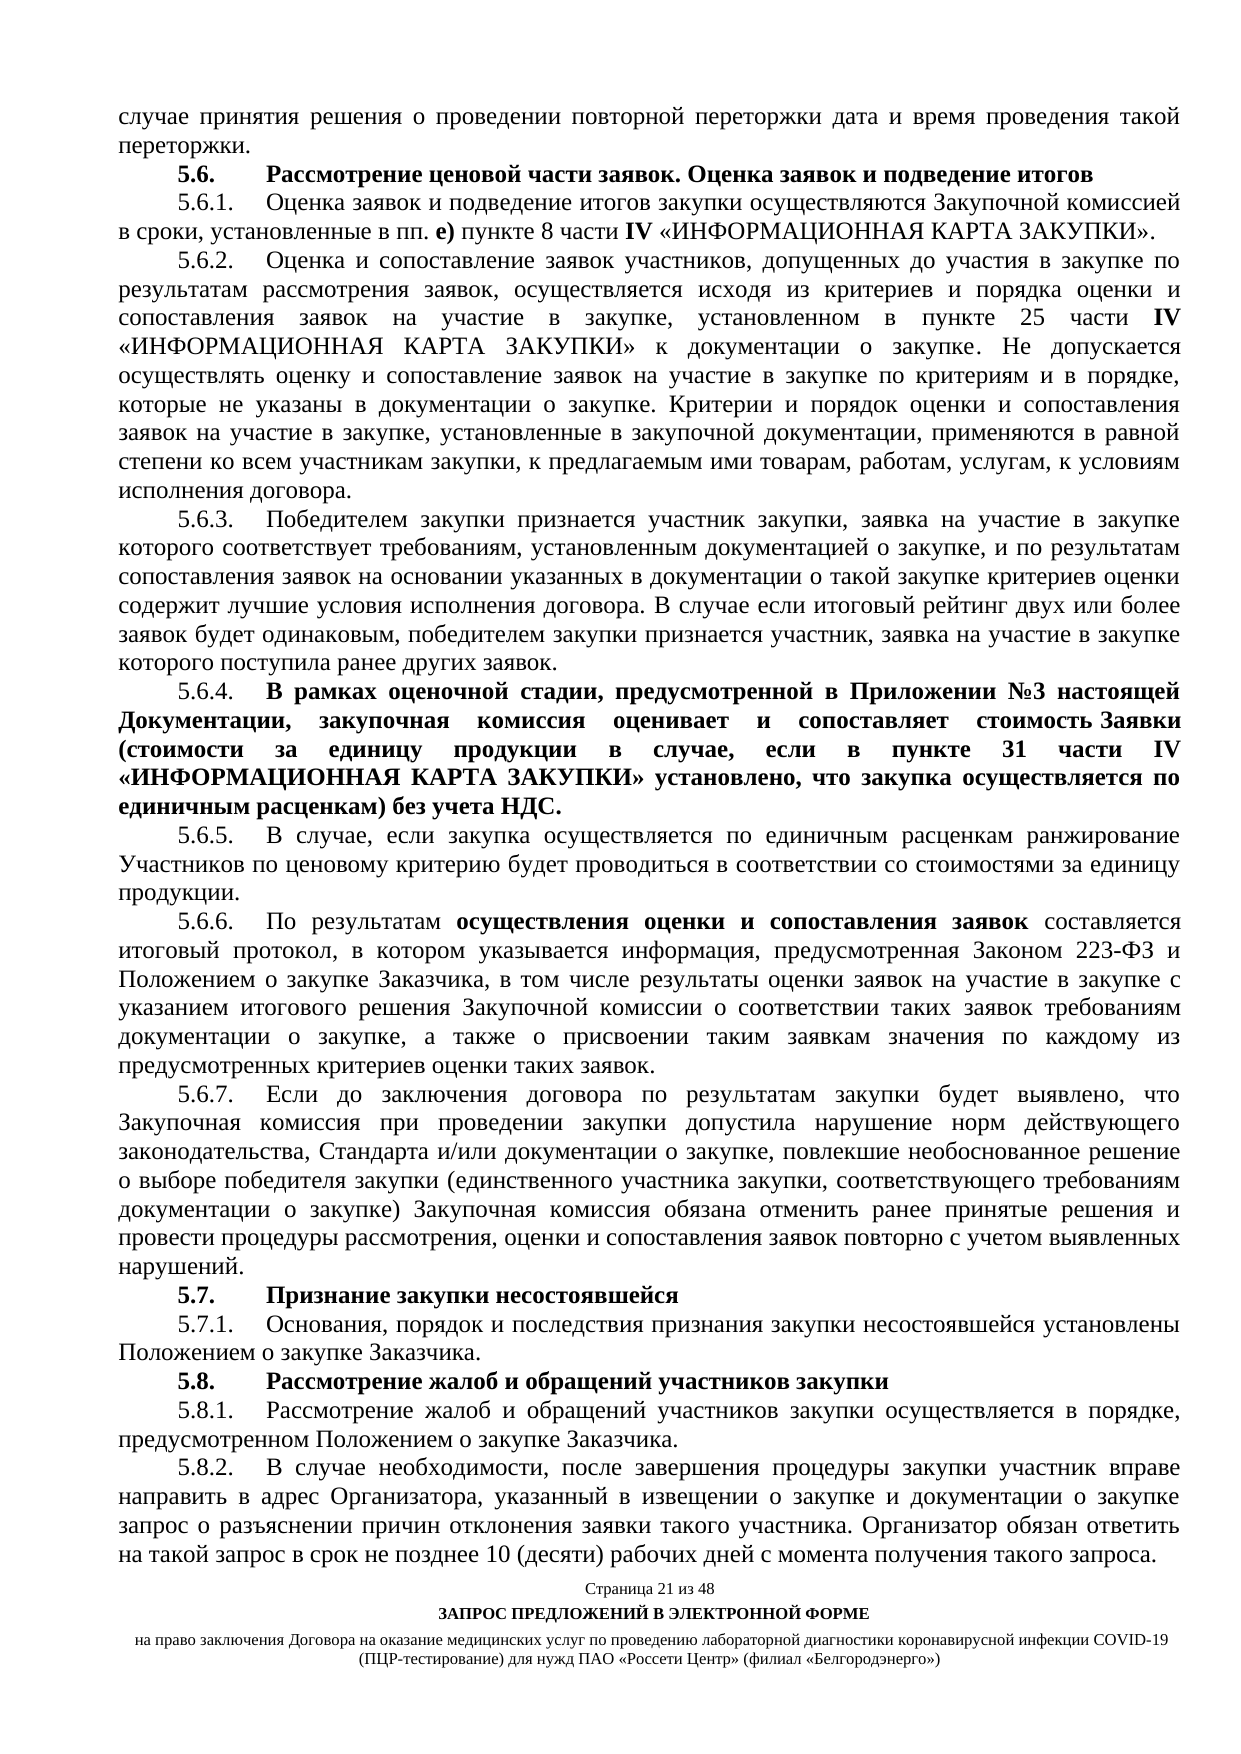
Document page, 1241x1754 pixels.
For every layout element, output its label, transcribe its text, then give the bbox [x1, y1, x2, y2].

subtitle В рамках оценочной стадии, предусмотренной в Приложении №3 настоящей Документации, закупочная комиссия оценивает и сопоставляет стоимость Заявки (стоимости за единицу продукции в случае, если в пункте 31 части IV «ИНФОРМАЦИОННАЯ КАРТА ЗАКУПКИ» установлено, что закупка осуществляется по единичным расценкам) без учета НДС. [118, 676, 1181, 820]
subtitle По результатам осуществления оценки и сопоставления заявок составляется итоговый протокол, в котором указывается информация, предусмотренная Законом 223-ФЗ и Положением о закупке Заказчика, в том числе результаты оценки заявок на участие в закупке с указанием итогового решения Закупочной комиссии о соответствии таких заявок требованиям документации о закупке, а также о присвоении таким заявкам значения по каждому из предусмотренных критериев оценки таких заявок. [118, 906, 1181, 1079]
subtitle Победителем закупки признается участник закупки, заявка на участие в закупке которого соответствует требованиям, установленным документацией о закупке, и по результатам сопоставления заявок на основании указанных в документации о такой закупке критериев оценки содержит лучшие условия исполнения договора. В случае если итоговый рейтинг двух или более заявок будет одинаковым, победителем закупки признается участник, заявка на участие в закупке которого поступила ранее других заявок. [118, 504, 1181, 676]
subtitle В случае необходимости, после завершения процедуры закупки участник вправе направить в адрес Организатора, указанный в извещении о закупке и документации о закупке запрос о разъяснении причин отклонения заявки такого участника. Организатор обязан ответить на такой запрос в срок не позднее 10 (десяти) рабочих дней с момента получения такого запроса. [118, 1452, 1181, 1567]
subtitle В случае, если закупка осуществляется по единичным расценкам ранжирование Участников по ценовому критерию будет проводиться в соответствии со стоимостями за единицу продукции. [118, 820, 1181, 906]
subtitle Основания, порядок и последствия признания закупки несостоявшейся установлены Положением о закупке Заказчика. [118, 1309, 1181, 1366]
subtitle Оценка и сопоставление заявок участников, допущенных до участия в закупке по результатам рассмотрения заявок, осуществляется исходя из критериев и порядка оценки и сопоставления заявок на участие в закупке, установленном в пункте 25 части IV «ИНФОРМАЦИОННАЯ КАРТА ЗАКУПКИ» к документации о закупке. Не допускается осуществлять оценку и сопоставление заявок на участие в закупке по критериям и в порядке, которые не указаны в документации о закупке. Критерии и порядок оценки и сопоставления заявок на участие в закупке, установленные в закупочной документации, применяются в равной степени ко всем участникам закупки, к предлагаемым ими товарам, работам, услугам, к условиям исполнения договора. [118, 245, 1181, 504]
subtitle Признание закупки несостоявшейся [118, 1280, 1181, 1309]
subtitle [118, 101, 1181, 159]
subtitle Рассмотрение жалоб и обращений участников закупки [118, 1366, 1181, 1395]
subtitle Рассмотрение жалоб и обращений участников закупки осуществляется в порядке, предусмотренном Положением о закупке Заказчика. [118, 1395, 1181, 1452]
subtitle Если до заключения договора по результатам закупки будет выявлено, что Закупочная комиссия при проведении закупки допустила нарушение норм действующего законодательства, Стандарта и/или документации о закупке, повлекшие необоснованное решение о выборе победителя закупки (единственного участника закупки, соответствующего требованиям документации о закупке) Закупочная комиссия обязана отменить ранее принятые решения и провести процедуры рассмотрения, оценки и сопоставления заявок повторно с учетом выявленных нарушений. [118, 1079, 1181, 1280]
subtitle Рассмотрение ценовой части заявок. Оценка заявок и подведение итогов [118, 159, 1181, 187]
subtitle Оценка заявок и подведение итогов закупки осуществляются Закупочной комиссией в сроки, установленные в пп. е) пункте 8 части IV «ИНФОРМАЦИОННАЯ КАРТА ЗАКУПКИ». [118, 187, 1181, 245]
